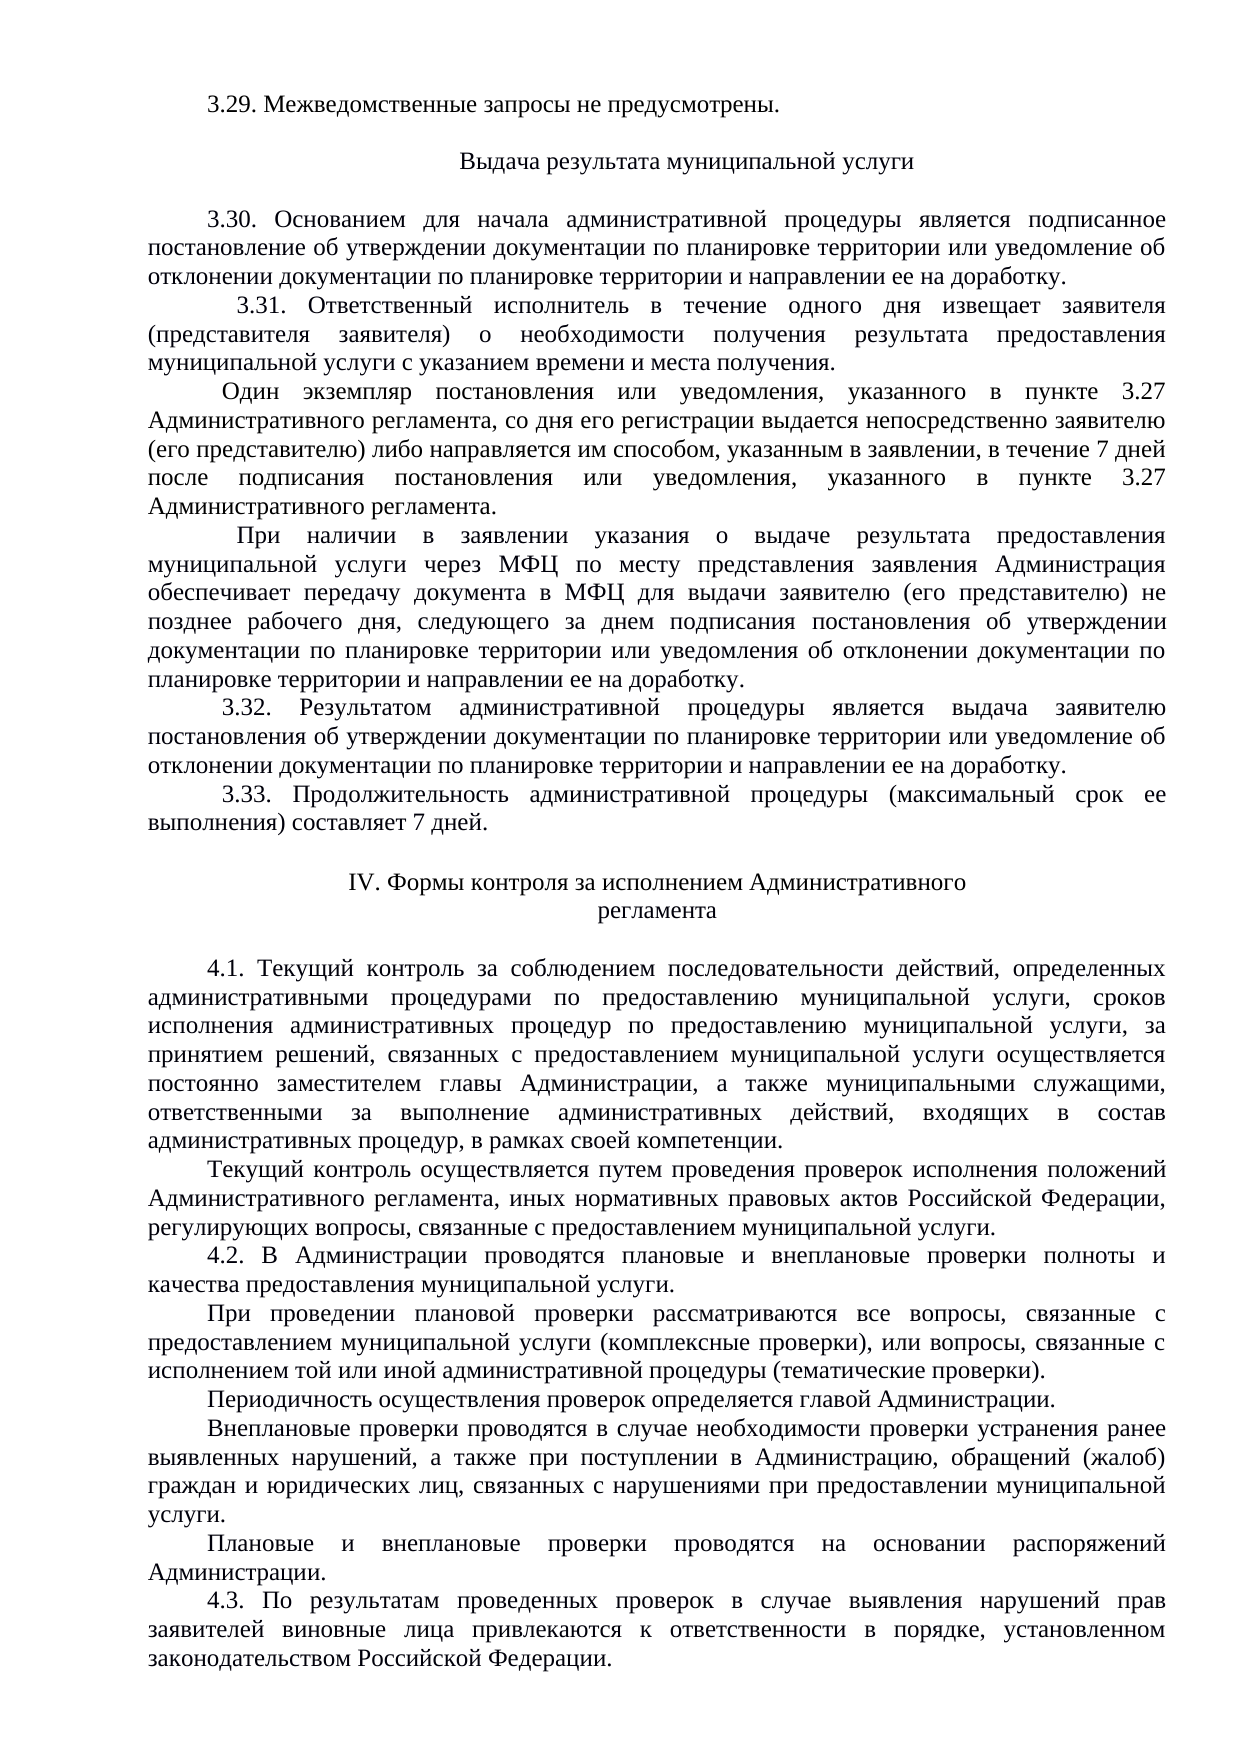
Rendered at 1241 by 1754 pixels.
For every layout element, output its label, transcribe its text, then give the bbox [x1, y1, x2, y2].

text регламента [148, 895, 1167, 924]
text Один экземпляр постановления или уведомления, указанного в пункте 3.27 Административного регламента, со дня его регистрации выдается непосредственно заявителю (его представителю) либо направляется им способом, указанным в заявлении, в течение 7 дней после подписания постановления или уведомления, указанного в пункте 3.27 Административного регламента. [148, 376, 1167, 520]
text При проведении плановой проверки рассматриваются все вопросы, связанные с предоставлением муниципальной услуги (комплексные проверки), или вопросы, связанные с исполнением той или иной административной процедуры (тематические проверки). [148, 1298, 1167, 1384]
text Периодичность осуществления проверок определяется главой Администрации. [148, 1384, 1167, 1413]
text Текущий контроль осуществляется путем проведения проверок исполнения положений Административного регламента, иных нормативных правовых актов Российской Федерации, регулирующих вопросы, связанные с предоставлением муниципальной услуги. [148, 1154, 1167, 1240]
text При наличии в заявлении указания о выдаче результата предоставления муниципальной услуги через МФЦ по месту представления заявления Администрация обеспечивает передачу документа в МФЦ для выдачи заявителю (его представителю) не позднее рабочего дня, следующего за днем подписания постановления об утверждении документации по планировке территории или уведомления об отклонении документации по планировке территории и направлении ее на доработку. [148, 520, 1167, 692]
text Выдача результата муниципальной услуги [148, 146, 1167, 175]
text 3.30. Основанием для начала административной процедуры является подписанное постановление об утверждении документации по планировке территории или уведомление об отклонении документации по планировке территории и направлении ее на доработку. [148, 204, 1167, 290]
text 4.1. Текущий контроль за соблюдением последовательности действий, определенных административными процедурами по предоставлению муниципальной услуги, сроков исполнения административных процедур по предоставлению муниципальной услуги, за принятием решений, связанных с предоставлением муниципальной услуги осуществляется постоянно заместителем главы Администрации, а также муниципальными служащими, ответственными за выполнение административных действий, входящих в состав административных процедур, в рамках своей компетенции. [148, 953, 1167, 1154]
text 3.33. Продолжительность административной процедуры (максимальный срок ее выполнения) составляет 7 дней. [148, 779, 1167, 836]
text IV. Формы контроля за исполнением Административного [148, 867, 1167, 895]
text 3.29. Межведомственные запросы не предусмотрены. [148, 89, 1167, 117]
text 3.31. Ответственный исполнитель в течение одного дня извещает заявителя (представителя заявителя) о необходимости получения результата предоставления муниципальной услуги с указанием времени и места получения. [148, 290, 1167, 376]
text 4.3. По результатам проведенных проверок в случае выявления нарушений прав заявителей виновные лица привлекаются к ответственности в порядке, установленном законодательством Российской Федерации. [148, 1585, 1167, 1672]
text Плановые и внеплановые проверки проводятся на основании распоряжений Администрации. [148, 1528, 1167, 1585]
text 3.32. Результатом административной процедуры является выдача заявителю постановления об утверждении документации по планировке территории или уведомление об отклонении документации по планировке территории и направлении ее на доработку. [148, 692, 1167, 779]
text 4.2. В Администрации проводятся плановые и внеплановые проверки полноты и качества предоставления муниципальной услуги. [148, 1240, 1167, 1298]
text Внеплановые проверки проводятся в случае необходимости проверки устранения ранее выявленных нарушений, а также при поступлении в Администрацию, обращений (жалоб) граждан и юридических лиц, связанных с нарушениями при предоставлении муниципальной услуги. [148, 1413, 1167, 1528]
